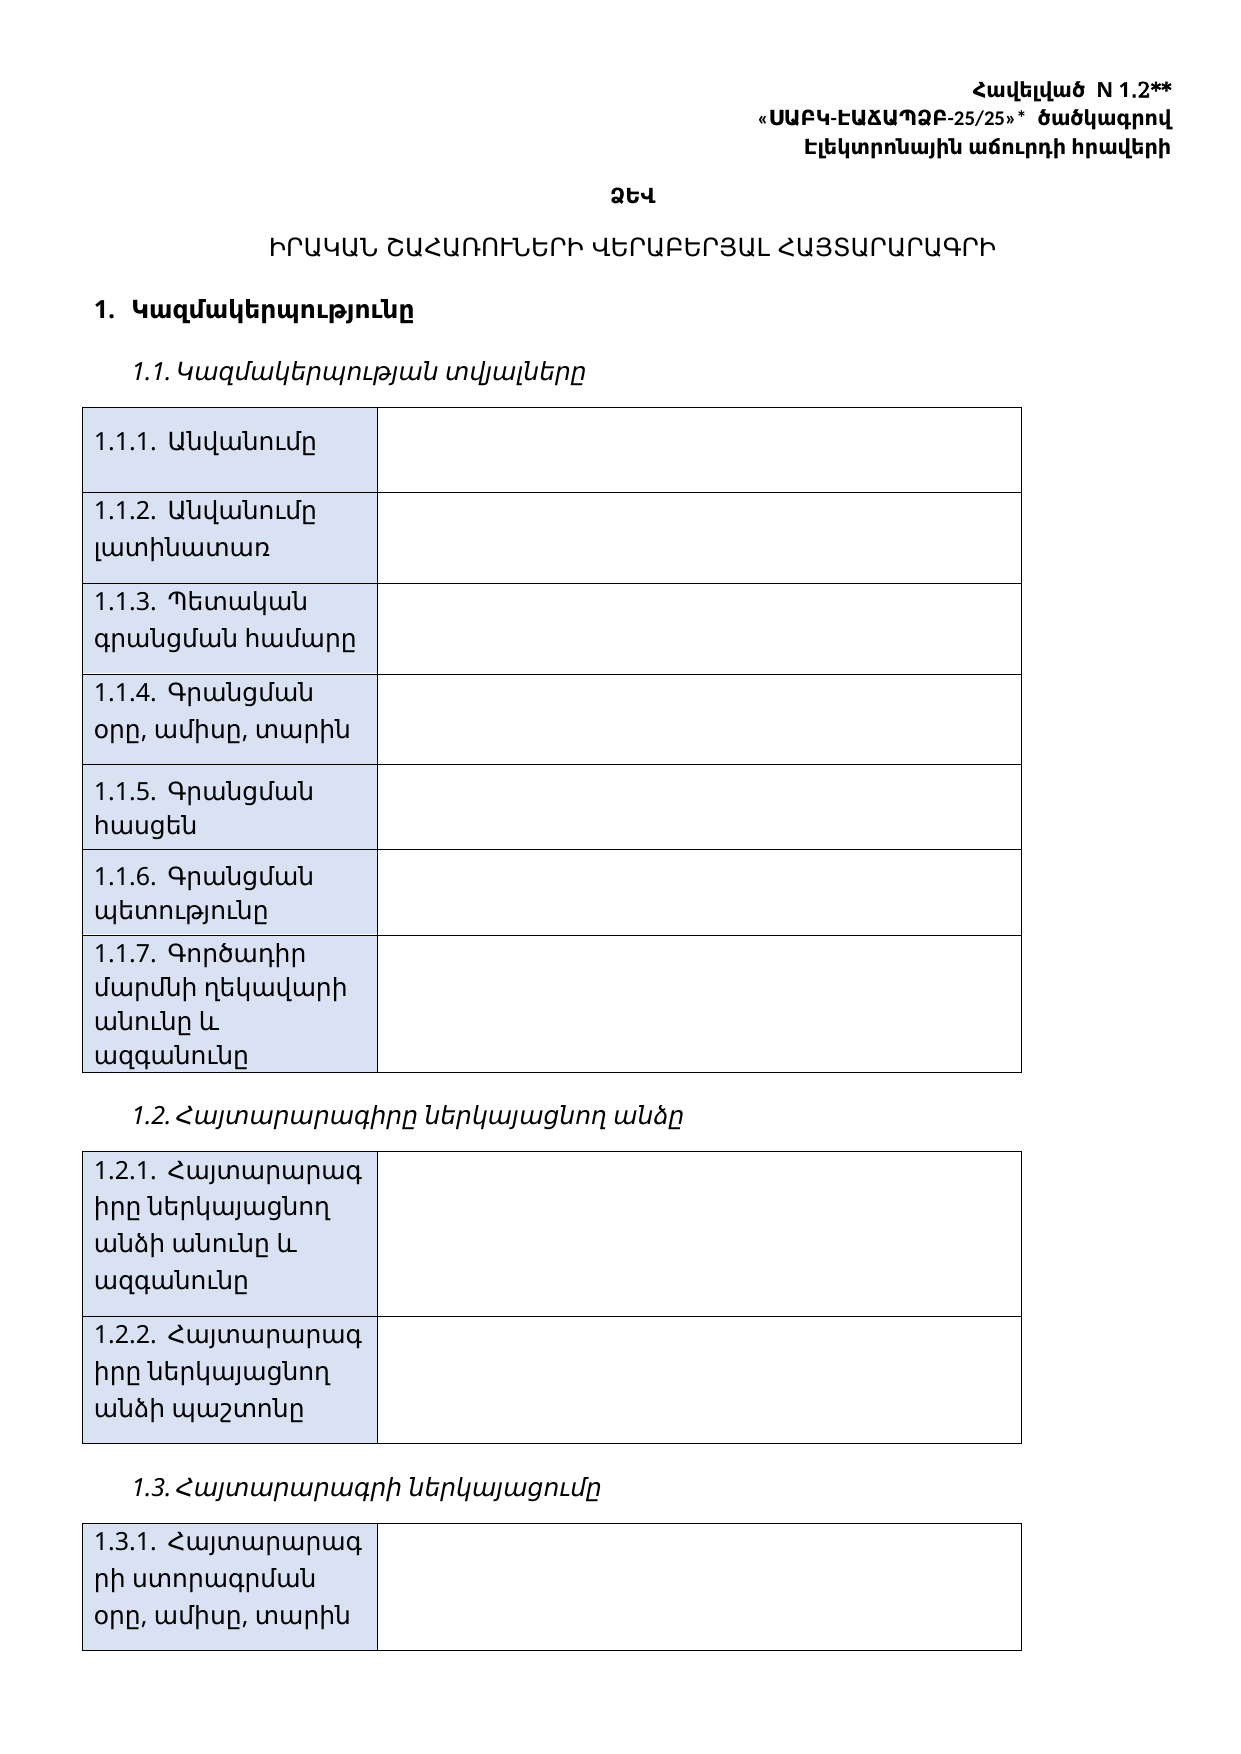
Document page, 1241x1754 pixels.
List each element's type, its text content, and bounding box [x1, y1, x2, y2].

table_cell Գրանցման օրը, ամիսը, տարին [83, 675, 377, 764]
table_cell [378, 1317, 1021, 1443]
table_cell [378, 584, 1021, 673]
table_header [378, 1152, 1021, 1316]
table_header Անվանումը [83, 408, 377, 492]
text Հավելված N 1․2** [94, 75, 1171, 103]
table_cell Պետական գրանցման համարը [83, 584, 377, 673]
text Էլեկտրոնային աճուրդի հրավերի [94, 132, 1171, 160]
list Հայտարարագրի ներկայացումը [131, 1469, 1171, 1503]
table_header Հայտարարագիրը ներկայացնող անձի անունը և ազգանունը [83, 1152, 377, 1316]
table_cell [378, 936, 1021, 1072]
list Կազմակերպությունը [94, 291, 1171, 326]
table_header Հայտարարագրի ստորագրման օրը, ամիսը, տարին [83, 1524, 377, 1650]
text ՁԵՎ [94, 184, 1171, 209]
table_cell Անվանումը լատինատառ [83, 493, 377, 583]
table_cell Գործադիր մարմնի ղեկավարի անունը և ազգանունը [83, 936, 377, 1072]
table_header [378, 1524, 1021, 1650]
table_cell [378, 493, 1021, 583]
text «ՍԱԲԿ-ԷԱՃԱՊՁԲ-25/25»* ծածկագրով [94, 103, 1171, 132]
table_cell [378, 675, 1021, 764]
table_cell [378, 765, 1021, 849]
list Կազմակերպության տվյալները [131, 353, 1171, 387]
table_cell [378, 850, 1021, 934]
table_cell Գրանցման պետությունը [83, 850, 377, 934]
table_cell Հայտարարագիրը ներկայացնող անձի պաշտոնը [83, 1317, 377, 1443]
table_cell Գրանցման հասցեն [83, 765, 377, 849]
text ԻՐԱԿԱՆ ՇԱՀԱՌՈՒՆԵՐԻ ՎԵՐԱԲԵՐՅԱԼ ՀԱՅՏԱՐԱՐԱԳՐԻ [94, 233, 1171, 262]
list Հայտարարագիրը ներկայացնող անձը [131, 1098, 1171, 1132]
table_header [378, 408, 1021, 492]
